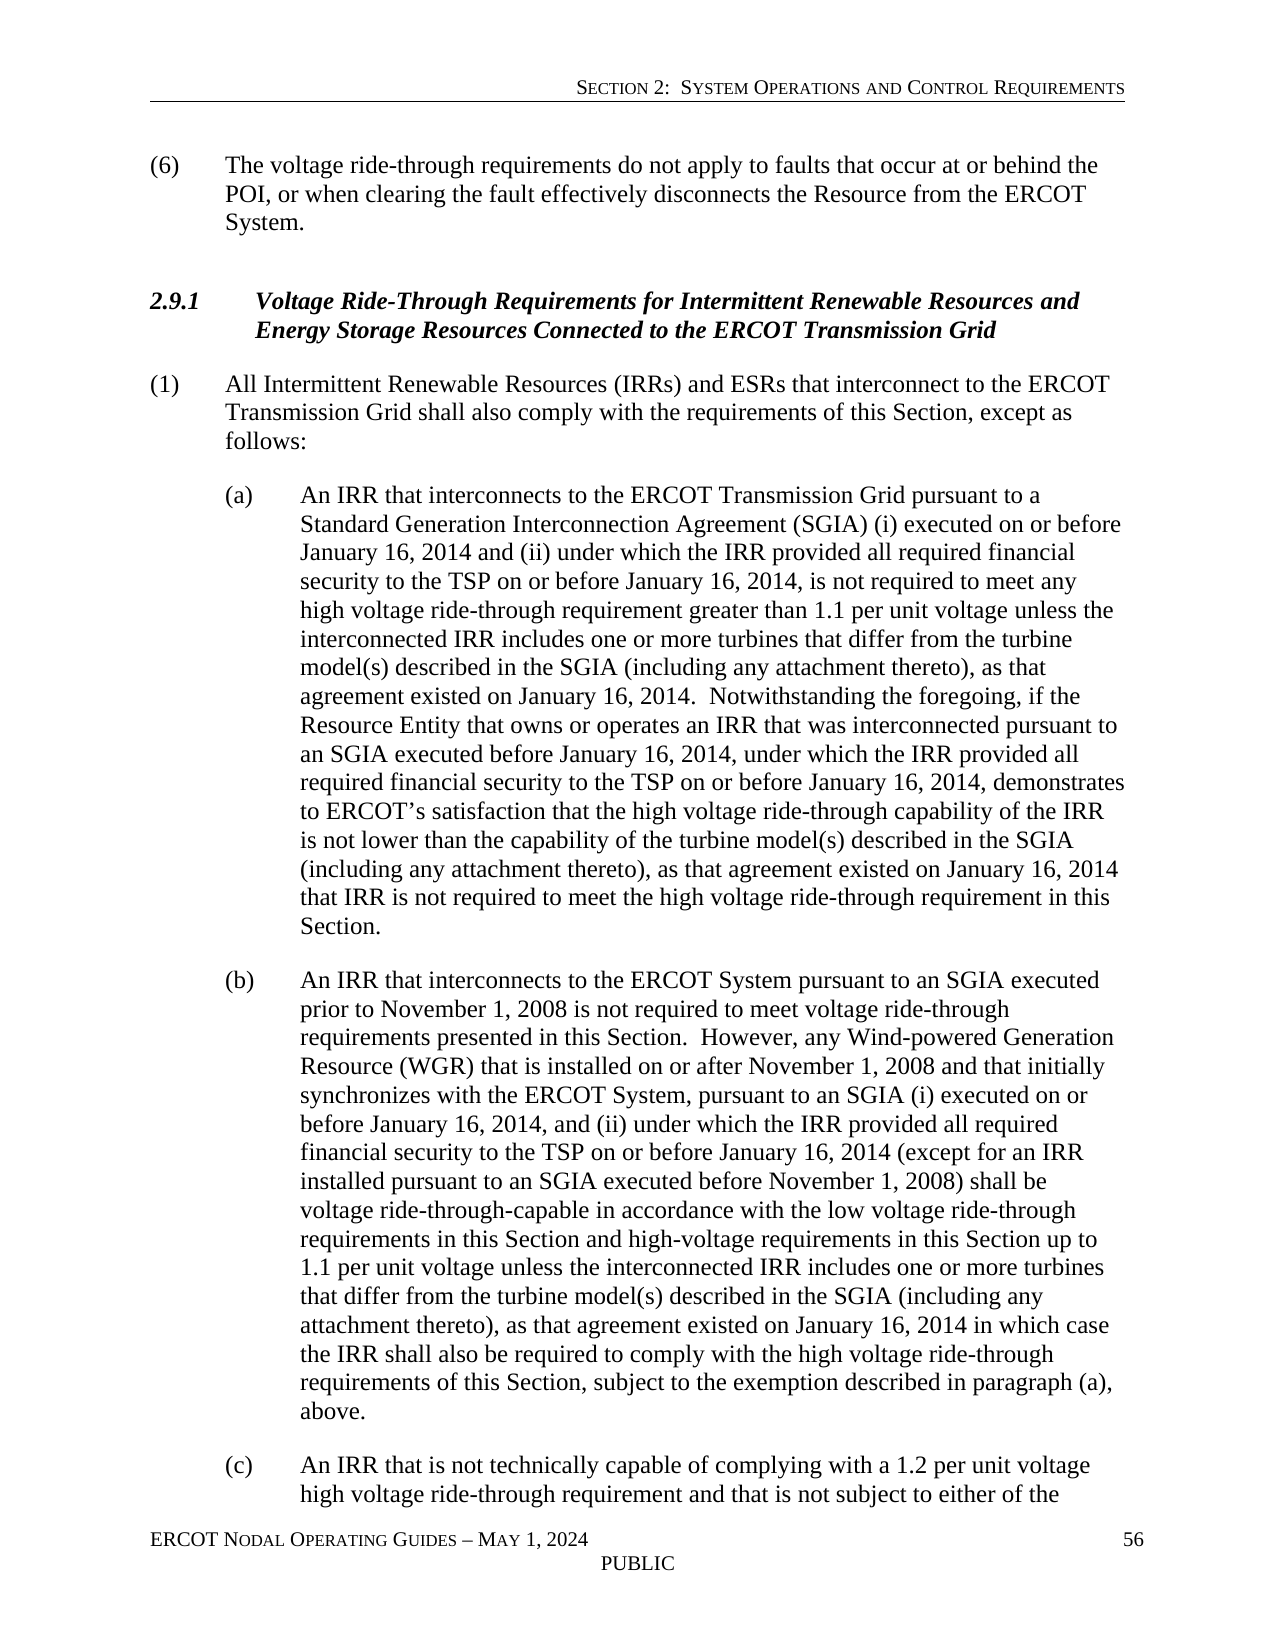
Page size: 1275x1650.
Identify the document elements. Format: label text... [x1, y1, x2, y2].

text (1) All Intermittent Renewable Resources (IRRs) and ESRs that interconnect to the ERCOT Transmission Grid shall also comply with the requirements of this Section, except as follows: [150, 369, 1125, 455]
text (a) An IRR that interconnects to the ERCOT Transmission Grid pursuant to a Standard Generation Interconnection Agreement (SGIA) (i) executed on or before January 16, 2014 and (ii) under which the IRR provided all required financial security to the TSP on or before January 16, 2014, is not required to meet any high voltage ride-through requirement greater than 1.1 per unit voltage unless the interconnected IRR includes one or more turbines that differ from the turbine model(s) described in the SGIA (including any attachment thereto), as that agreement existed on January 16, 2014. Notwithstanding the foregoing, if the Resource Entity that owns or operates an IRR that was interconnected pursuant to an SGIA executed before January 16, 2014, under which the IRR provided all required financial security to the TSP on or before January 16, 2014, demonstrates to ERCOT’s satisfaction that the high voltage ride-through capability of the IRR is not lower than the capability of the turbine model(s) described in the SGIA (including any attachment thereto), as that agreement existed on January 16, 2014 that IRR is not required to meet the high voltage ride-through requirement in this Section. [225, 480, 1125, 940]
text 2.9.1 Voltage Ride-Through Requirements for Intermittent Renewable Resources and Energy Storage Resources Connected to the ERCOT Transmission Grid [150, 286, 1125, 344]
text (b) An IRR that interconnects to the ERCOT System pursuant to an SGIA executed prior to November 1, 2008 is not required to meet voltage ride-through requirements presented in this Section. However, any Wind-powered Generation Resource (WGR) that is installed on or after November 1, 2008 and that initially synchronizes with the ERCOT System, pursuant to an SGIA (i) executed on or before January 16, 2014, and (ii) under which the IRR provided all required financial security to the TSP on or before January 16, 2014 (except for an IRR installed pursuant to an SGIA executed before November 1, 2008) shall be voltage ride-through-capable in accordance with the low voltage ride-through requirements in this Section and high-voltage requirements in this Section up to 1.1 per unit voltage unless the interconnected IRR includes one or more turbines that differ from the turbine model(s) described in the SGIA (including any attachment thereto), as that agreement existed on January 16, 2014 in which case the IRR shall also be required to comply with the high voltage ride-through requirements of this Section, subject to the exemption described in paragraph (a), above. [225, 965, 1125, 1425]
text (6) The voltage ride-through requirements do not apply to faults that occur at or behind the POI, or when clearing the fault effectively disconnects the Resource from the ERCOT System. [150, 150, 1125, 236]
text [225, 1450, 1125, 1507]
